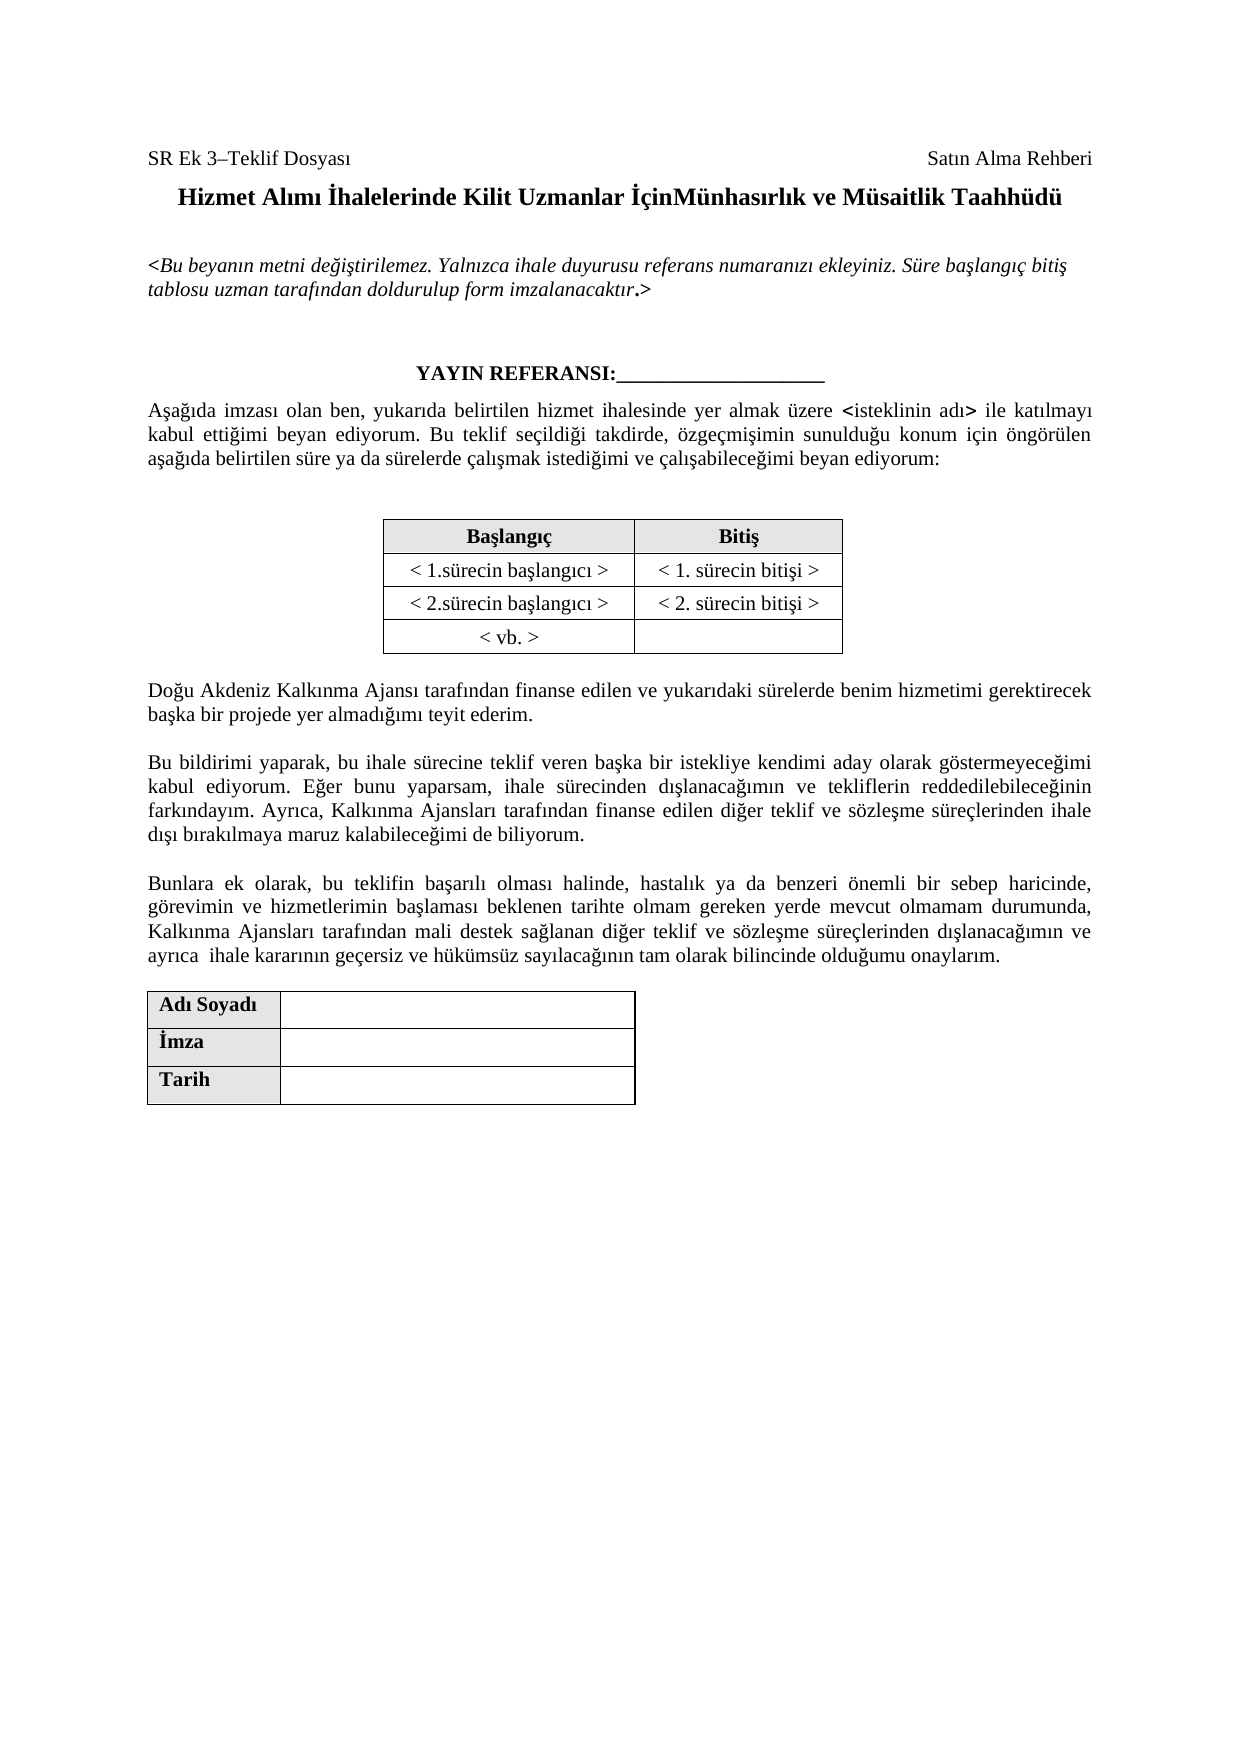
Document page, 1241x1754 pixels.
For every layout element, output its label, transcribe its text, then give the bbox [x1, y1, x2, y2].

text Aşağıda imzası olan ben, yukarıda belirtilen hizmet ihalesinde yer almak üzere isteklinin adı ile katılmayı kabul ettiğimi beyan ediyorum. Bu teklif seçildiği takdirde, özgeçmişimin sunulduğu konum için öngörülen aşağıda belirtilen süre ya da sürelerde çalışmak istediğimi ve çalışabileceğimi beyan ediyorum: [148, 398, 1093, 470]
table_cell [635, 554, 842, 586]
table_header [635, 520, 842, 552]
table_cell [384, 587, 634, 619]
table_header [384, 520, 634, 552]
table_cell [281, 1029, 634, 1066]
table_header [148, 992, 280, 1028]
text Bunlara ek olarak, bu teklifin başarılı olması halinde, hastalık ya da benzeri önemli bir sebep haricinde, görevimin ve hizmetlerimin başlaması beklenen tarihte olmam gereken yerde mevcut olmamam durumunda, Kalkınma Ajansları tarafından mali destek sağlanan diğer teklif ve sözleşme süreçlerinden dışlanacağımın ve ayrıca ihale kararının geçersiz ve hükümsüz sayılacağının tam olarak bilincinde olduğumu onaylarım. [148, 870, 1093, 967]
title YAyın referansı:____________________ [148, 361, 1093, 385]
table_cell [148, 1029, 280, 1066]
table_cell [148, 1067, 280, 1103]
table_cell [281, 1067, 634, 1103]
text Doğu Akdeniz Kalkınma Ajansı tarafından finanse edilen ve yukarıdaki sürelerde benim hizmetimi gerektirecek başka bir projede yer almadığımı teyit ederim. [148, 678, 1093, 726]
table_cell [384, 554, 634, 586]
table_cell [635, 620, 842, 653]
text <Bu beyanın metni değiştirilemez. Yalnızca ihale duyurusu referans numaranızı ekleyiniz. Süre başlangıç bitiş tablosu uzman tarafından doldurulup form imzalanacaktır.> [148, 224, 1093, 301]
text Bu bildirimi yaparak, bu ihale sürecine teklif veren başka bir istekliye kendimi aday olarak göstermeyeceğimi kabul ediyorum. Eğer bunu yaparsam, ihale sürecinden dışlanacağımın ve tekliflerin reddedilebileceğinin farkındayım. Ayrıca, Kalkınma Ajansları tarafından finanse edilen diğer teklif ve sözleşme süreçlerinden ihale dışı bırakılmaya maruz kalabileceğimi de biliyorum. [148, 750, 1093, 846]
subtitle Hizmet Alımı İhalelerinde Kilit Uzmanlar İçinMünhasırlık ve Müsaitlik Taahhüdü [148, 182, 1093, 211]
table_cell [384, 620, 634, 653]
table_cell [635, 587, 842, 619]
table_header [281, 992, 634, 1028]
